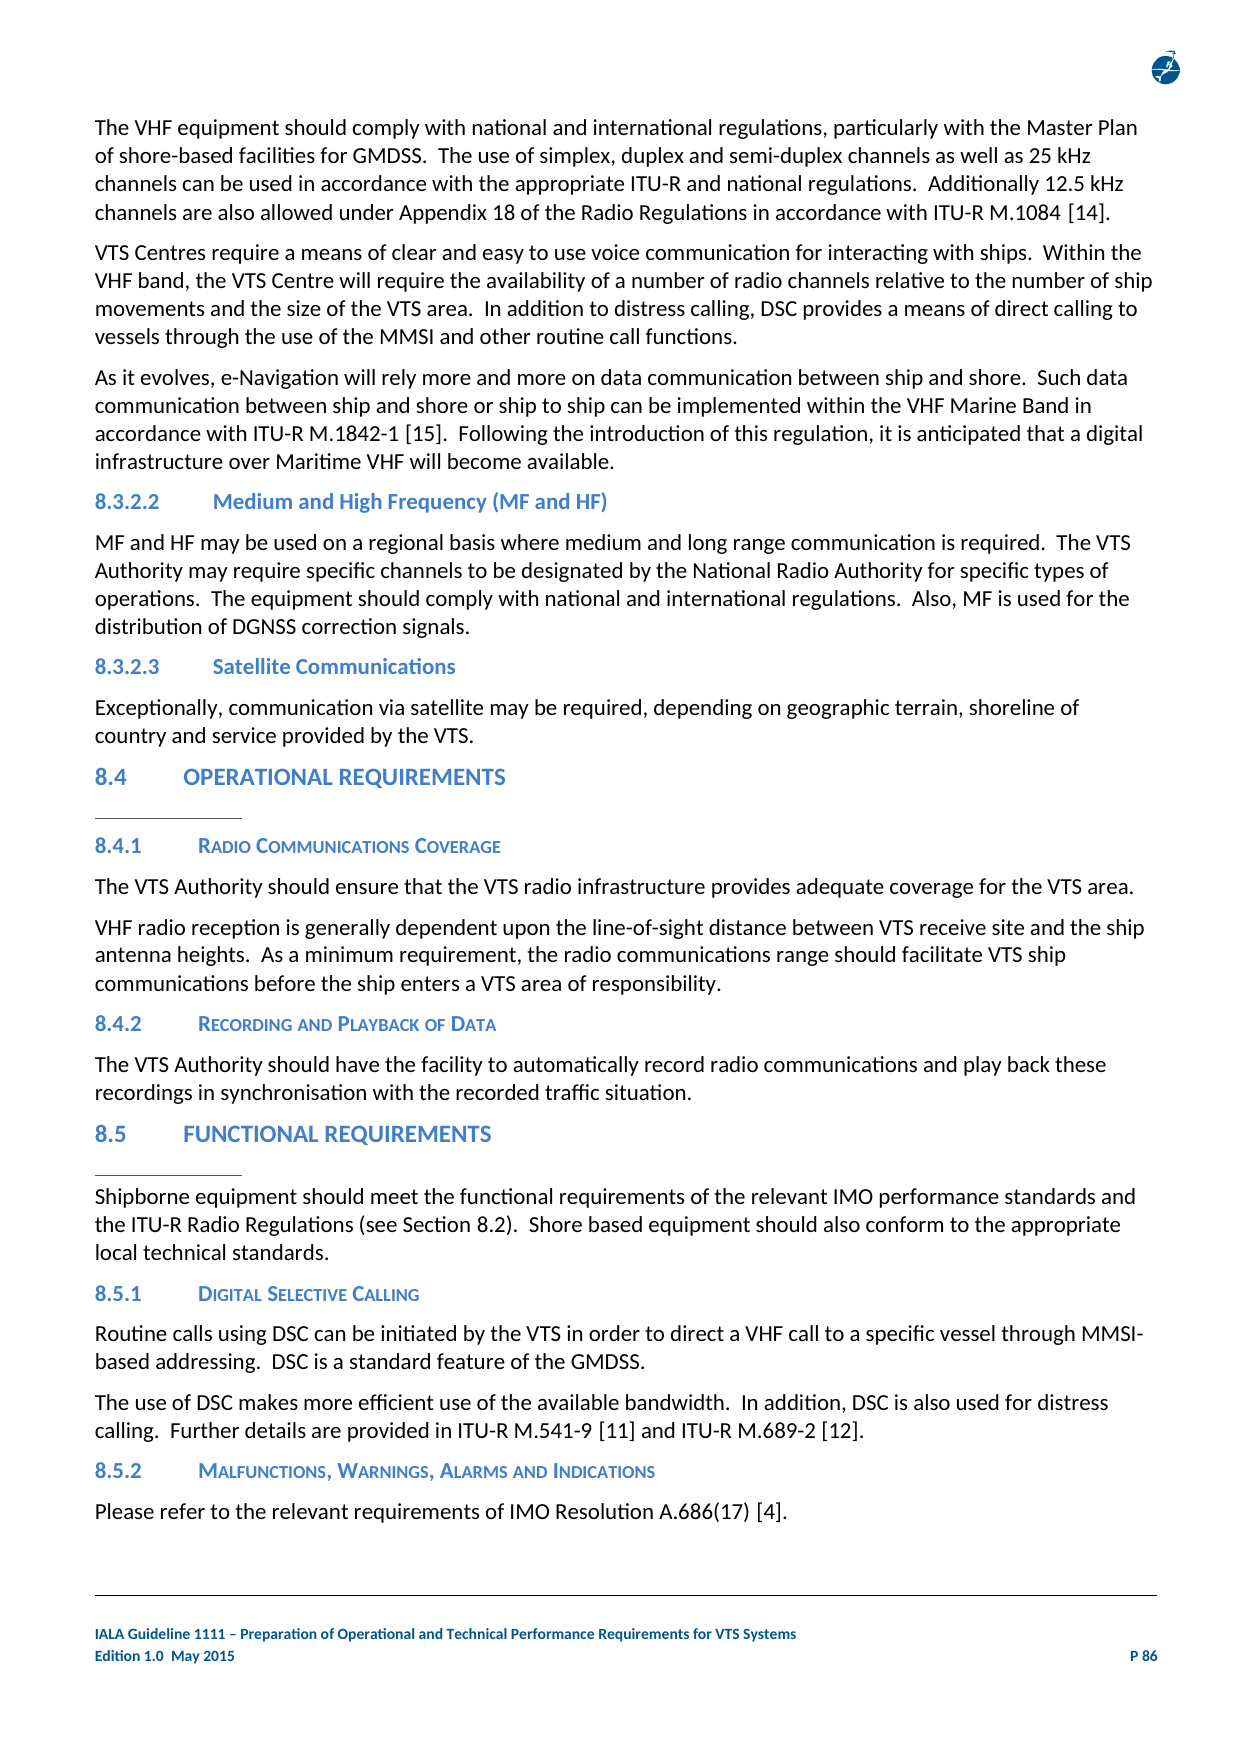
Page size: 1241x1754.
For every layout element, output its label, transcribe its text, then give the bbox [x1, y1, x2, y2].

subtitle Operational Requirements [94, 761, 1157, 792]
text Exceptionally, communication via satellite may be required, depending on geographic terrain, shoreline of country and service provided by the VTS. [94, 693, 1157, 749]
text Routine calls using DSC can be initiated by the VTS in order to direct a VHF call to a specific vessel through MMSI-based addressing. DSC is a standard feature of the GMDSS. [94, 1319, 1157, 1375]
subtitle Recording and Playback of Data [94, 1009, 1157, 1037]
text The use of DSC makes more efficient use of the available bandwidth. In addition, DSC is also used for distress calling. Further details are provided in ITU-R M.541-9 [11] and ITU-R M.689-2 [12]. [94, 1388, 1157, 1444]
subtitle Functional Requirements [94, 1118, 1157, 1149]
text Please refer to the relevant requirements of IMO Resolution A.686(17) [4]. [94, 1497, 1157, 1525]
text The VHF equipment should comply with national and international regulations, particularly with the Master Plan of shore-based facilities for GMDSS. The use of simplex, duplex and semi-duplex channels as well as 25 kHz channels can be used in accordance with the appropriate ITU-R and national regulations. Additionally 12.5 kHz channels are also allowed under Appendix 18 of the Radio Regulations in accordance with ITU-R M.1084 [14]. [94, 113, 1157, 226]
subtitle Radio Communications Coverage [94, 832, 1157, 859]
text VTS Centres require a means of clear and easy to use voice communication for interacting with ships. Within the VHF band, the VTS Centre will require the availability of a number of radio channels relative to the number of ship movements and the size of the VTS area. In addition to distress calling, DSC provides a means of direct calling to vessels through the use of the MMSI and other routine call functions. [94, 238, 1157, 350]
text The VTS Authority should ensure that the VTS radio infrastructure provides adequate coverage for the VTS area. [94, 872, 1157, 900]
picture [1120, 0, 1239, 119]
text MF and HF may be used on a regional basis where medium and long range communication is required. The VTS Authority may require specific channels to be designated by the National Radio Authority for specific types of operations. The equipment should comply with national and international regulations. Also, MF is used for the distribution of DGNSS correction signals. [94, 528, 1157, 640]
text As it evolves, e-Navigation will rely more and more on data communication between ship and shore. Such data communication between ship and shore or ship to ship can be implemented within the VHF Marine Band in accordance with ITU-R M.1842-1 [15]. Following the introduction of this regulation, it is anticipated that a digital infrastructure over Maritime VHF will become available. [94, 363, 1157, 475]
subtitle Satellite Communications [94, 652, 1157, 680]
subtitle Digital Selective Calling [94, 1279, 1157, 1307]
subtitle Malfunctions, Warnings, Alarms and Indications [94, 1456, 1157, 1484]
subtitle Medium and High Frequency (MF and HF) [94, 487, 1157, 515]
text VHF radio reception is generally dependent upon the line-of-sight distance between VTS receive site and the ship antenna heights. As a minimum requirement, the radio communications range should facilitate VTS ship communications before the ship enters a VTS area of responsibility. [94, 913, 1157, 997]
text The VTS Authority should have the facility to automatically record radio communications and play back these recordings in synchronisation with the recorded traffic situation. [94, 1050, 1157, 1106]
text Shipborne equipment should meet the functional requirements of the relevant IMO performance standards and the ITU-R Radio Regulations (see Section 8.2). Shore based equipment should also conform to the appropriate local technical standards. [94, 1182, 1157, 1266]
